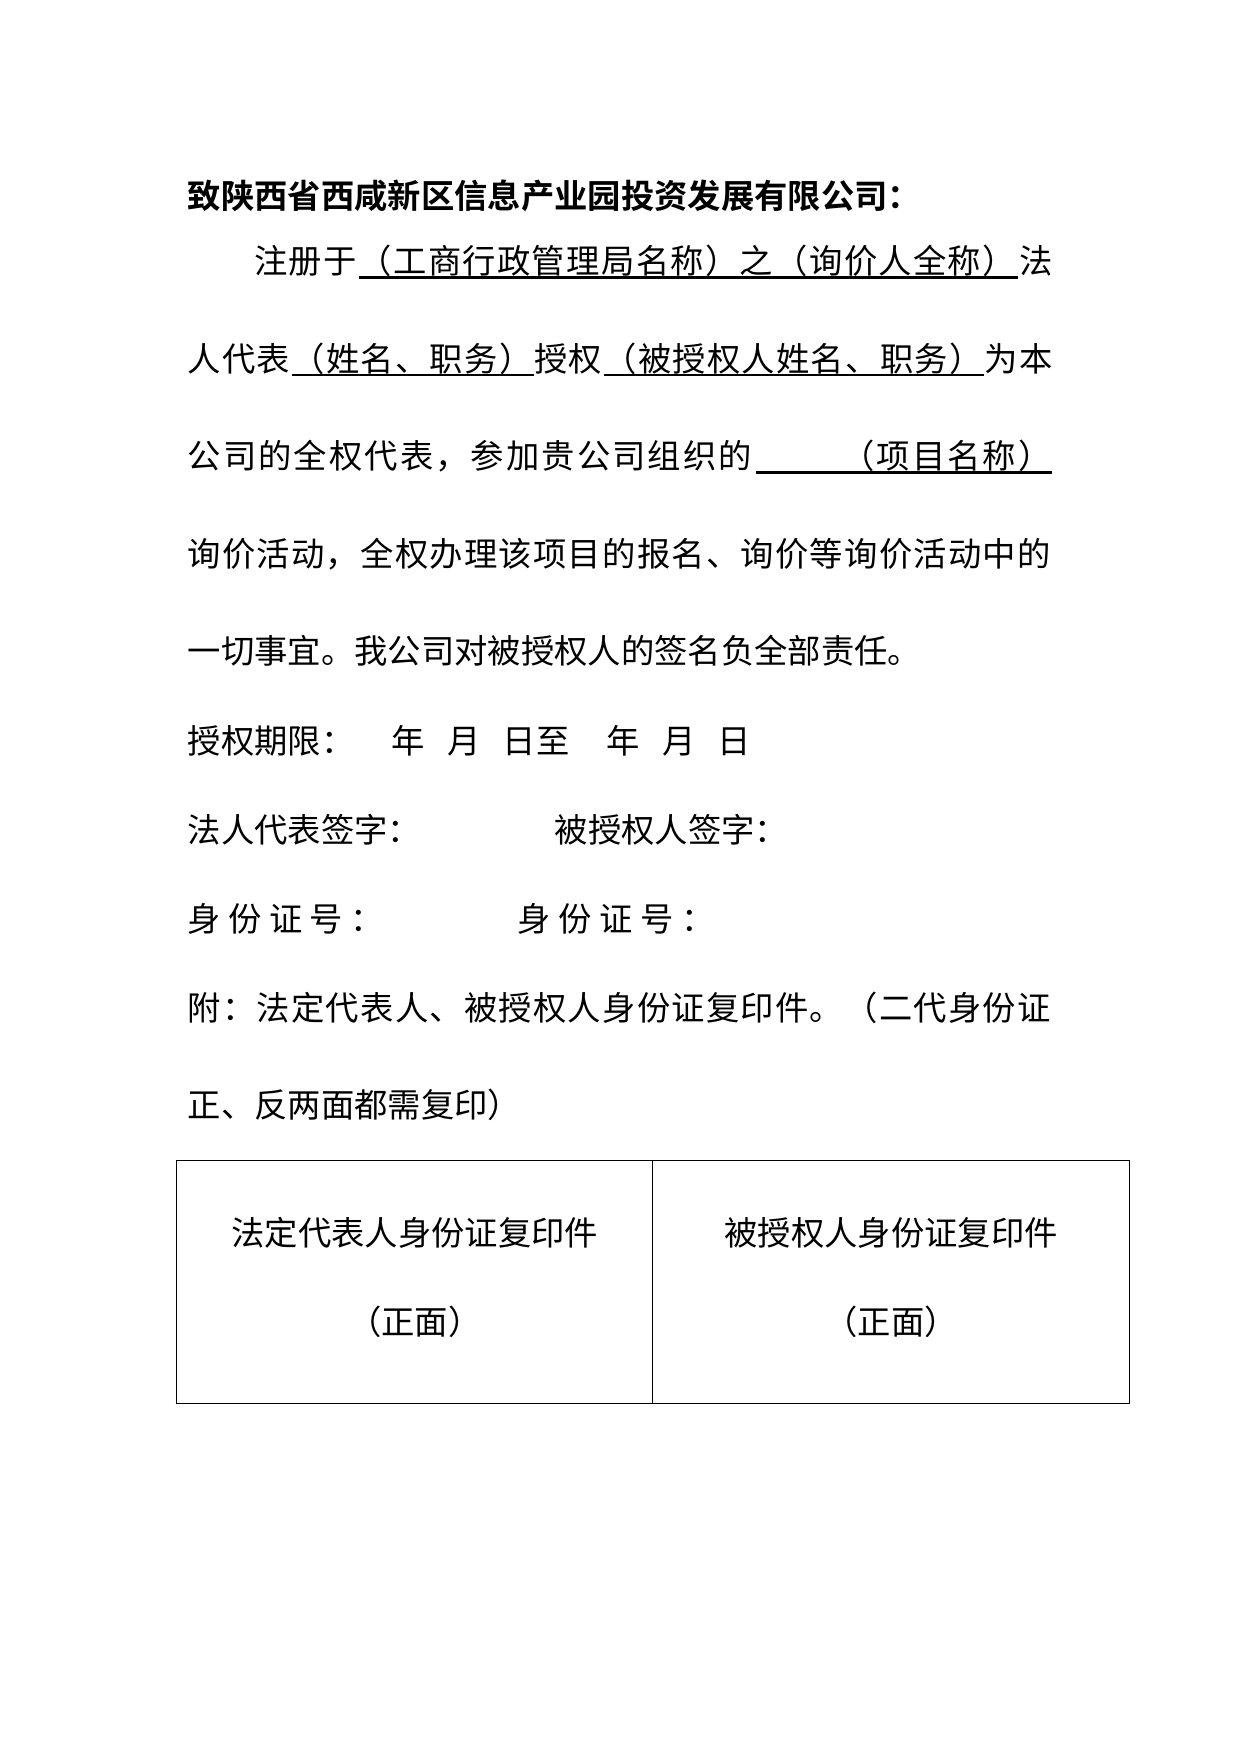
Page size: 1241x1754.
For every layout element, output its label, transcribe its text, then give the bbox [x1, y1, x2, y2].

text 授权期限： 年 月 日至 年 月 日 [187, 706, 1053, 771]
text 法人代表签字： 被授权人签字： [187, 795, 1053, 860]
text 附：法定代表人、被授权人身份证复印件。（二代身份证正、反两面都需复印） [187, 973, 1053, 1136]
text 身 份 证 号 ： 身 份 证 号 ： [187, 884, 1053, 949]
text 致陕西省西咸新区信息产业园投资发展有限公司： [187, 162, 1053, 227]
text 注册于（工商行政管理局名称）之（询价人全称）法人代表（姓名、职务）授权（被授权人姓名、职务）为本公司的全权代表，参加贵公司组织的 （项目名称） 询价活动，全权办理该项目的报名、询价等询价活动中的一切事宜。我公司对被授权人的签名负全部责任。 [187, 227, 1053, 682]
table_header 被授权人身份证复印件 （正面） [653, 1161, 1129, 1403]
table_header 法定代表人身份证复印件 （正面） [177, 1161, 652, 1403]
